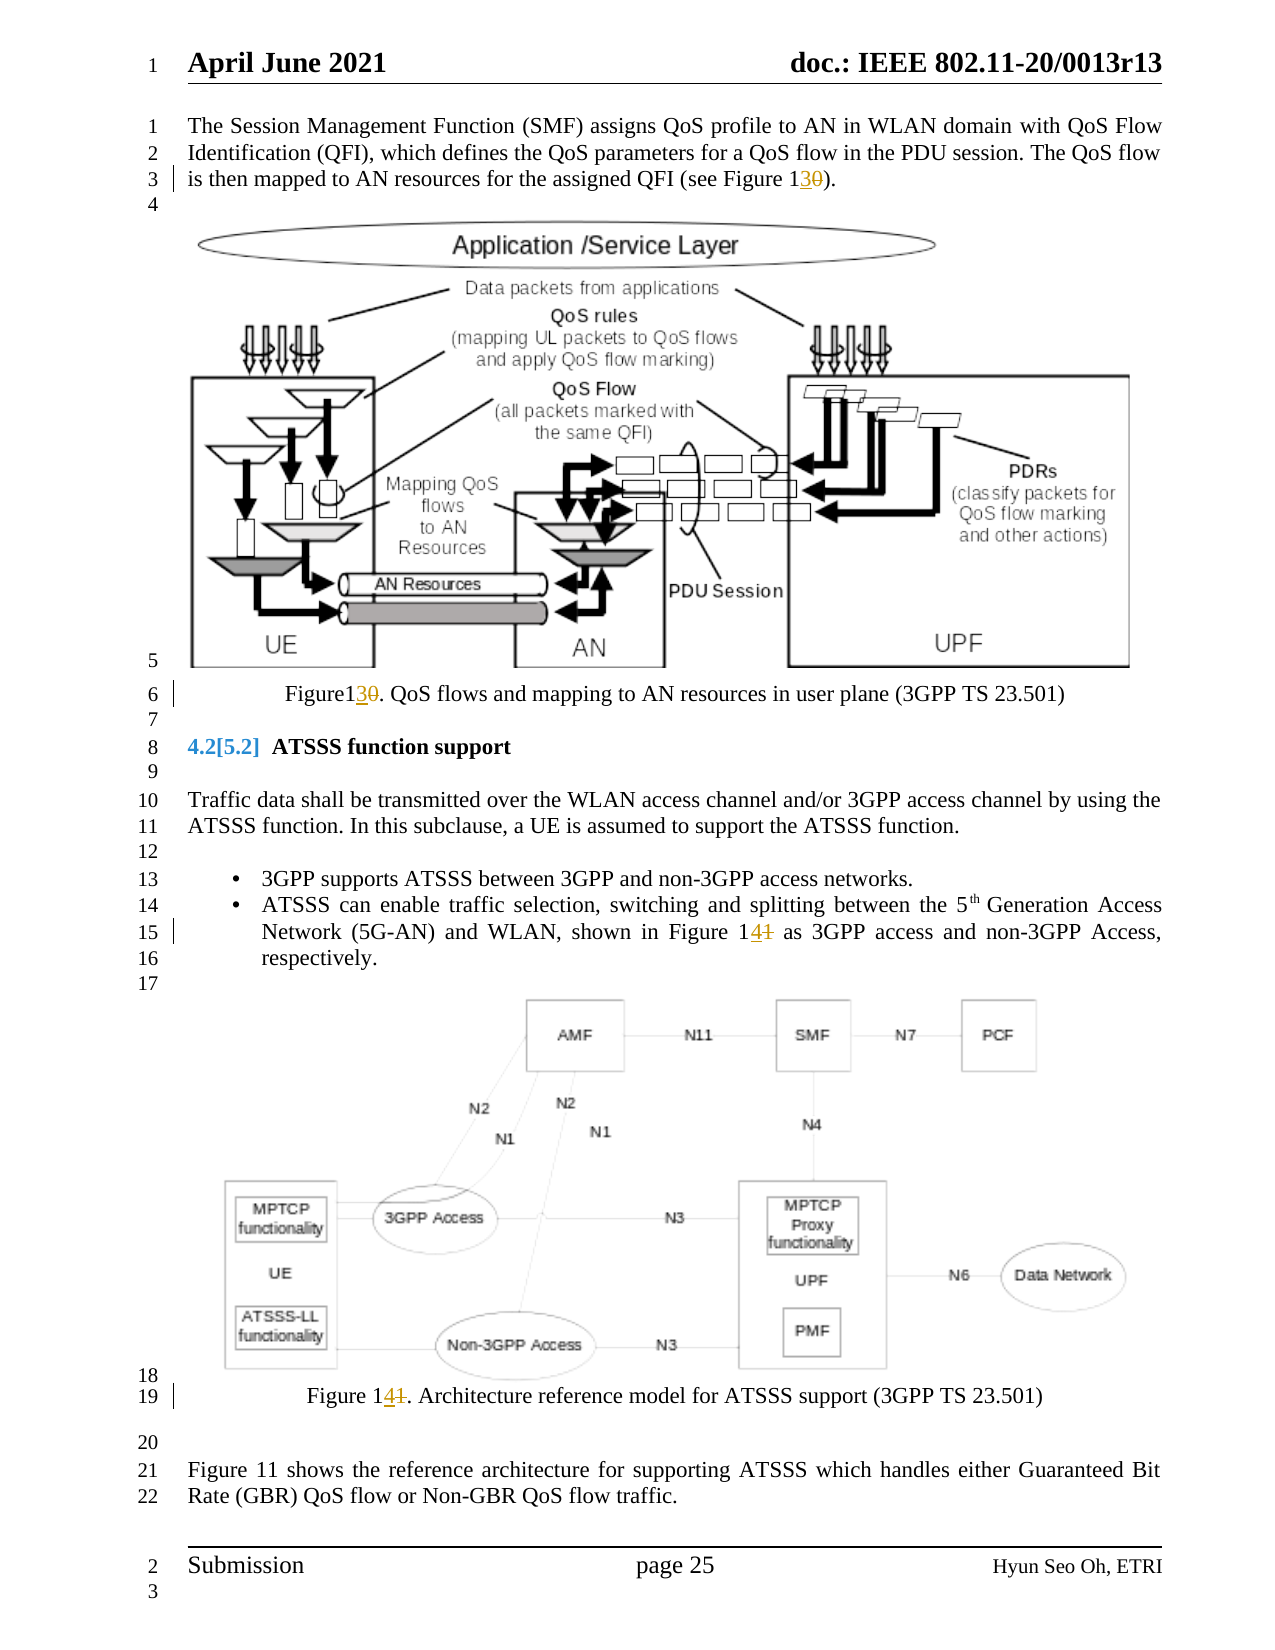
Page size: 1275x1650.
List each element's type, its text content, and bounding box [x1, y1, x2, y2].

subtitle ATSSS function support [187, 733, 1162, 759]
list ATSSS can enable traffic selection, switching and splitting between the 5th Generation Access Network (5G-AN) and WLAN, shown in Figure 1 as 3GPP access and non-3GPP Access, respectively. [232, 891, 1162, 971]
text Figure 11 shows the reference architecture for supporting ATSSS which handles either Guaranteed Bit Rate (GBR) QoS flow or Non-GBR QoS flow traffic. [187, 1456, 1162, 1509]
text Figure1. QoS flows and mapping to AN resources in user plane (3GPP TS 23.501) [187, 680, 1162, 707]
text The Session Management Function (SMF) assigns QoS profile to AN in WLAN domain with QoS Flow Identification (QFI), which defines the QoS parameters for a QoS flow in the PDU session. The QoS flow is then mapped to AN resources for the assigned QFI (see Figure 1). [187, 112, 1162, 192]
list 3GPP supports ATSSS between 3GPP and non-3GPP access networks. [232, 865, 1162, 891]
text Figure 1. Architecture reference model for ATSSS support (3GPP TS 23.501) [187, 1382, 1162, 1409]
text Traffic data shall be transmitted over the WLAN access channel and/or 3GPP access channel by using the ATSSS function. In this subclause, a UE is assumed to support the ATSSS function. [187, 786, 1162, 838]
